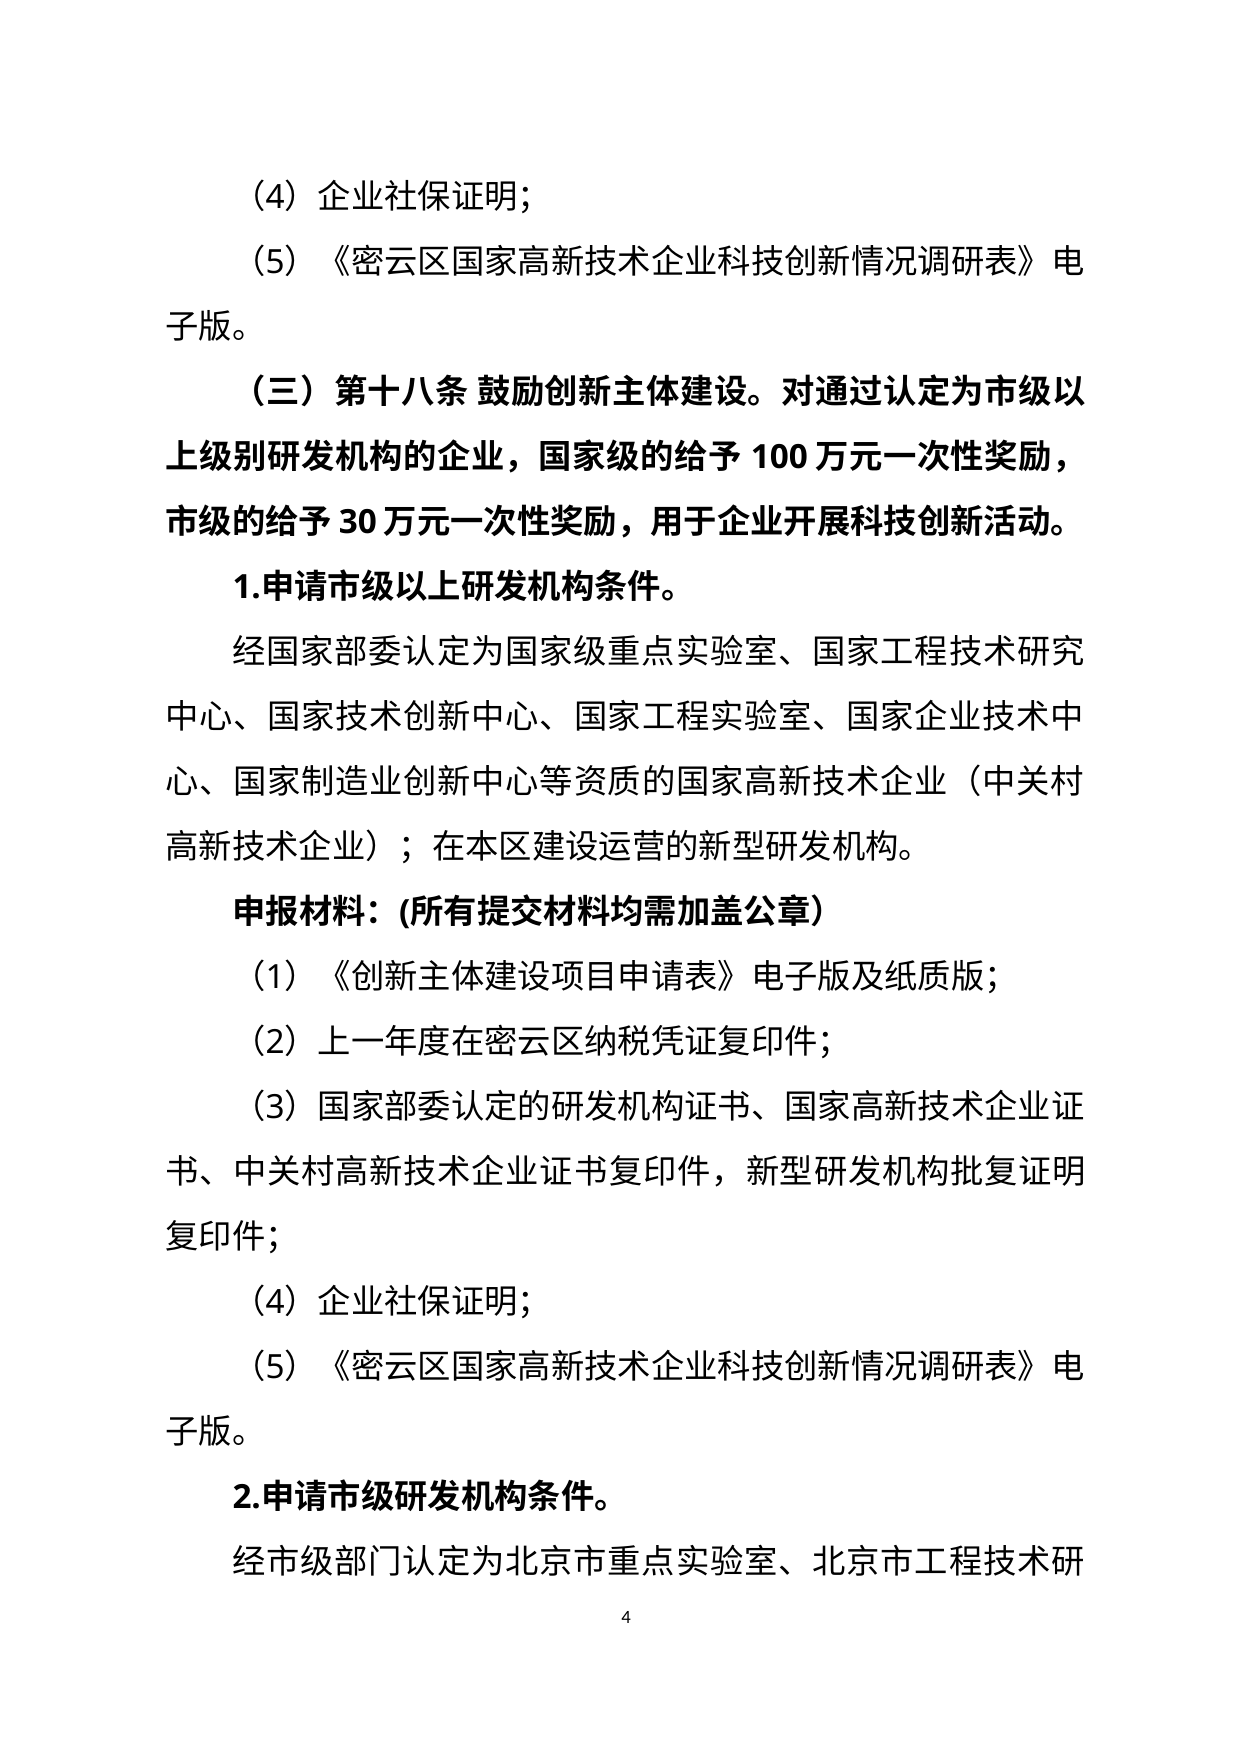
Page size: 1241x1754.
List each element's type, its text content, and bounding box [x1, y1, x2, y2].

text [165, 1527, 1087, 1592]
text （4）企业社保证明； [165, 1267, 1087, 1332]
list （5）《密云区国家高新技术企业科技创新情况调研表》电子版。 [165, 227, 1087, 357]
text 2.申请市级研发机构条件。 [165, 1462, 1087, 1527]
text （2）上一年度在密云区纳税凭证复印件； [165, 1007, 1087, 1072]
text 申报材料：(所有提交材料均需加盖公章） [165, 877, 1087, 942]
text （三）第十八条 鼓励创新主体建设。对通过认定为市级以上级别研发机构的企业，国家级的给予100万元一次性奖励，市级的给予30万元一次性奖励，用于企业开展科技创新活动。 [165, 357, 1087, 552]
list （5）《密云区国家高新技术企业科技创新情况调研表》电子版。 [165, 1332, 1087, 1462]
text （4）企业社保证明； [165, 162, 1087, 227]
text 经国家部委认定为国家级重点实验室、国家工程技术研究中心、国家技术创新中心、国家工程实验室、国家企业技术中心、国家制造业创新中心等资质的国家高新技术企业（中关村高新技术企业）；在本区建设运营的新型研发机构。 [165, 617, 1087, 877]
text （3）国家部委认定的研发机构证书、国家高新技术企业证书、中关村高新技术企业证书复印件，新型研发机构批复证明复印件； [165, 1072, 1087, 1267]
text （1）《创新主体建设项目申请表》电子版及纸质版； [165, 942, 1087, 1007]
text 1.申请市级以上研发机构条件。 [165, 552, 1087, 617]
